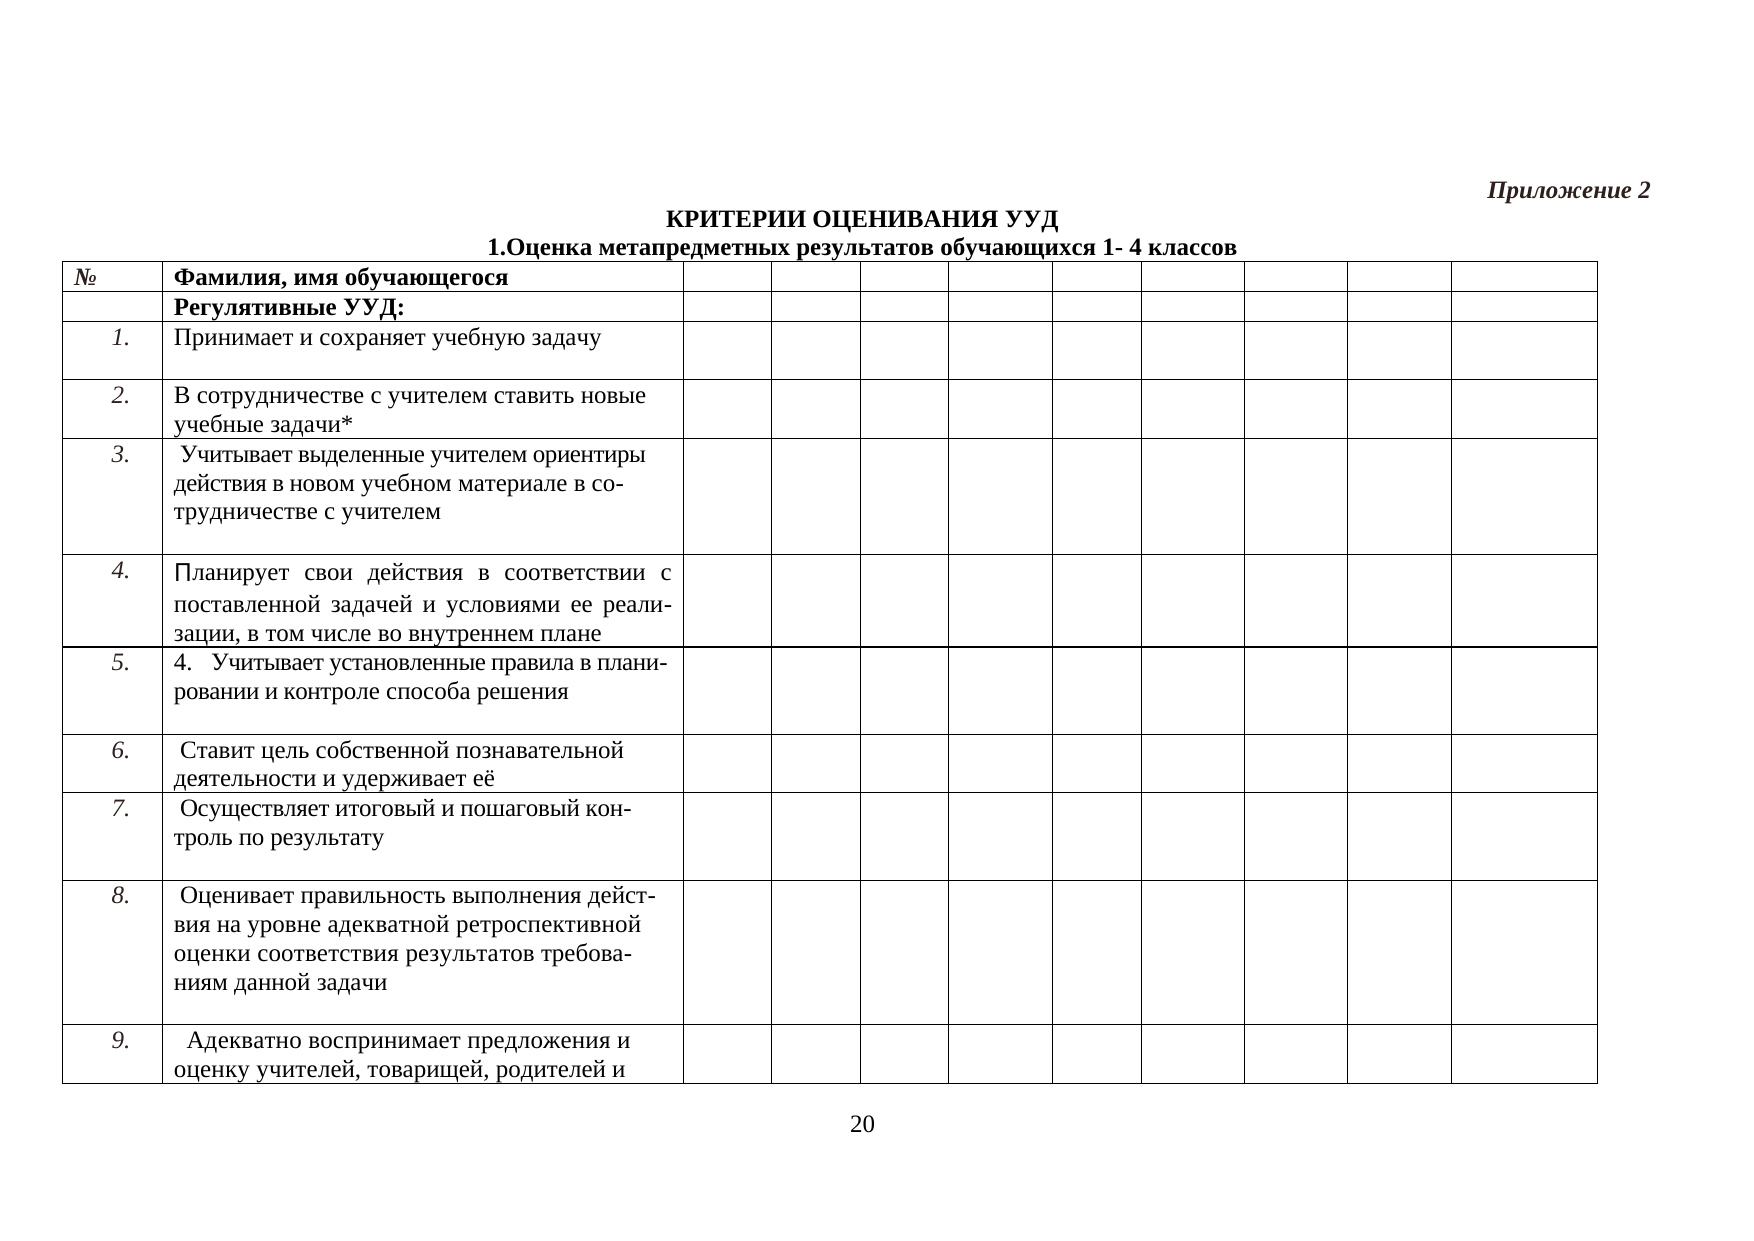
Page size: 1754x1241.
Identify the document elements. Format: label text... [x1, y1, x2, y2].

table_cell [861, 1025, 948, 1083]
table_cell [772, 1025, 860, 1083]
table_cell [1142, 793, 1244, 879]
table_cell [1053, 648, 1141, 734]
table_cell [1053, 292, 1141, 321]
table_header [1053, 262, 1141, 291]
table_cell Оценивает правильность выполнения действия на уровне адекватной ретроспективной оценки соответствия результатов требованиям данной задачи [163, 881, 683, 1024]
table_cell [1053, 555, 1141, 646]
table_cell [1245, 1025, 1347, 1083]
table_cell В сотрудничестве с учителем ставить новые учебные задачи* [163, 380, 683, 438]
table_cell [949, 735, 1052, 792]
table_cell [63, 292, 162, 321]
table_cell [1452, 881, 1597, 1024]
table_cell [1245, 292, 1347, 321]
table_header [949, 262, 1052, 291]
table_cell [861, 322, 948, 379]
table_cell [684, 1025, 771, 1083]
table_cell [772, 735, 860, 792]
table_cell [1348, 380, 1451, 438]
table_cell Учитывает выделенные учителем ориентиры действия в новом учебном материале в сотрудничестве с учителем [163, 439, 683, 554]
table_header [772, 262, 860, 291]
table_cell Ставит цель собственной познавательной деятельности и удерживает её [163, 735, 683, 792]
table_cell [1348, 1025, 1451, 1083]
table_cell [1142, 1025, 1244, 1083]
table_cell [1348, 648, 1451, 734]
table_cell [772, 380, 860, 438]
table_cell [684, 292, 771, 321]
table_cell [1053, 380, 1141, 438]
table_cell [63, 380, 162, 438]
table_cell [772, 881, 860, 1024]
table_cell [1053, 1025, 1141, 1083]
table_cell Планирует свои действия в соответствии с поставленной задачей и условиями ее реализации, в том числе во внутреннем плане [163, 555, 683, 646]
table_cell [63, 881, 162, 1024]
table_cell [949, 648, 1052, 734]
table_cell [861, 380, 948, 438]
table_cell [1053, 322, 1141, 379]
table_cell [1245, 322, 1347, 379]
table_cell [861, 793, 948, 879]
text КРИТЕРИИ ОЦЕНИВАНИЯ УУД 1.Оценка метапредметных результатов обучающихся 1- 4 классов [74, 204, 1651, 261]
table_cell [1245, 555, 1347, 646]
table_cell [861, 881, 948, 1024]
table_header [1452, 262, 1597, 291]
table_cell [1142, 380, 1244, 438]
table_cell Регулятивные УУД: [163, 292, 683, 321]
table_cell [949, 793, 1052, 879]
table_header [1348, 262, 1451, 291]
table_cell [1452, 648, 1597, 734]
text Приложение 2 [74, 175, 1651, 204]
table_cell [63, 1025, 162, 1083]
table_cell [684, 555, 771, 646]
table_cell [1452, 793, 1597, 879]
table_cell [949, 439, 1052, 554]
table_cell [684, 322, 771, 379]
table_cell [861, 648, 948, 734]
table_cell [63, 735, 162, 792]
table_cell [772, 292, 860, 321]
table_cell [1452, 1025, 1597, 1083]
table_cell [1348, 322, 1451, 379]
table_cell [949, 555, 1052, 646]
table_header [861, 262, 948, 291]
table_cell [949, 1025, 1052, 1083]
table_header [1245, 262, 1347, 291]
table_cell [949, 322, 1052, 379]
table_cell [684, 735, 771, 792]
table_cell [1348, 881, 1451, 1024]
table_cell [861, 555, 948, 646]
table_cell [1245, 439, 1347, 554]
table_header № [63, 262, 162, 291]
table_cell [1245, 881, 1347, 1024]
table_cell [63, 439, 162, 554]
table_cell [1142, 439, 1244, 554]
table_cell [1142, 881, 1244, 1024]
table_cell [772, 439, 860, 554]
table_cell [1142, 735, 1244, 792]
table_cell [1348, 439, 1451, 554]
table_cell [1452, 735, 1597, 792]
table_header [1142, 262, 1244, 291]
table_cell [772, 322, 860, 379]
table_cell [1053, 881, 1141, 1024]
table_cell [1348, 555, 1451, 646]
table_cell [1348, 735, 1451, 792]
table_cell [684, 648, 771, 734]
table_cell [1142, 322, 1244, 379]
table_cell [1142, 292, 1244, 321]
table_cell [1245, 793, 1347, 879]
table_cell [1348, 793, 1451, 879]
table_cell [861, 439, 948, 554]
table_cell [1245, 380, 1347, 438]
table_cell [684, 380, 771, 438]
table_cell [1452, 439, 1597, 554]
table_cell [684, 439, 771, 554]
table_cell [1142, 648, 1244, 734]
table_header [684, 262, 771, 291]
table_cell [772, 648, 860, 734]
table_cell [163, 1025, 683, 1083]
table_header Фамилия, имя обучающегося [163, 262, 683, 291]
table_cell [949, 380, 1052, 438]
table_cell [63, 322, 162, 379]
table_cell [949, 292, 1052, 321]
table_cell [949, 881, 1052, 1024]
table_cell [772, 793, 860, 879]
table_cell [63, 793, 162, 879]
table_cell [63, 555, 162, 646]
table_cell [1452, 322, 1597, 379]
table_cell [63, 648, 162, 734]
table_cell [684, 793, 771, 879]
table_cell [1142, 555, 1244, 646]
table_cell [1053, 793, 1141, 879]
table_cell [1245, 735, 1347, 792]
table_cell [1348, 292, 1451, 321]
table_cell Осуществляет итоговый и пошаговый контроль по результату [163, 793, 683, 879]
table_cell [1452, 292, 1597, 321]
table_cell [1053, 735, 1141, 792]
table_cell Принимает и сохраняет учебную задачу [163, 322, 683, 379]
table_cell [1053, 439, 1141, 554]
table_cell [1452, 380, 1597, 438]
table_cell [772, 555, 860, 646]
table_cell [1245, 648, 1347, 734]
table_cell 4. Учитывает установленные правила в планировании и контроле способа решения [163, 648, 683, 734]
table_cell [684, 881, 771, 1024]
table_cell [861, 735, 948, 792]
table_cell [861, 292, 948, 321]
table_cell [1452, 555, 1597, 646]
